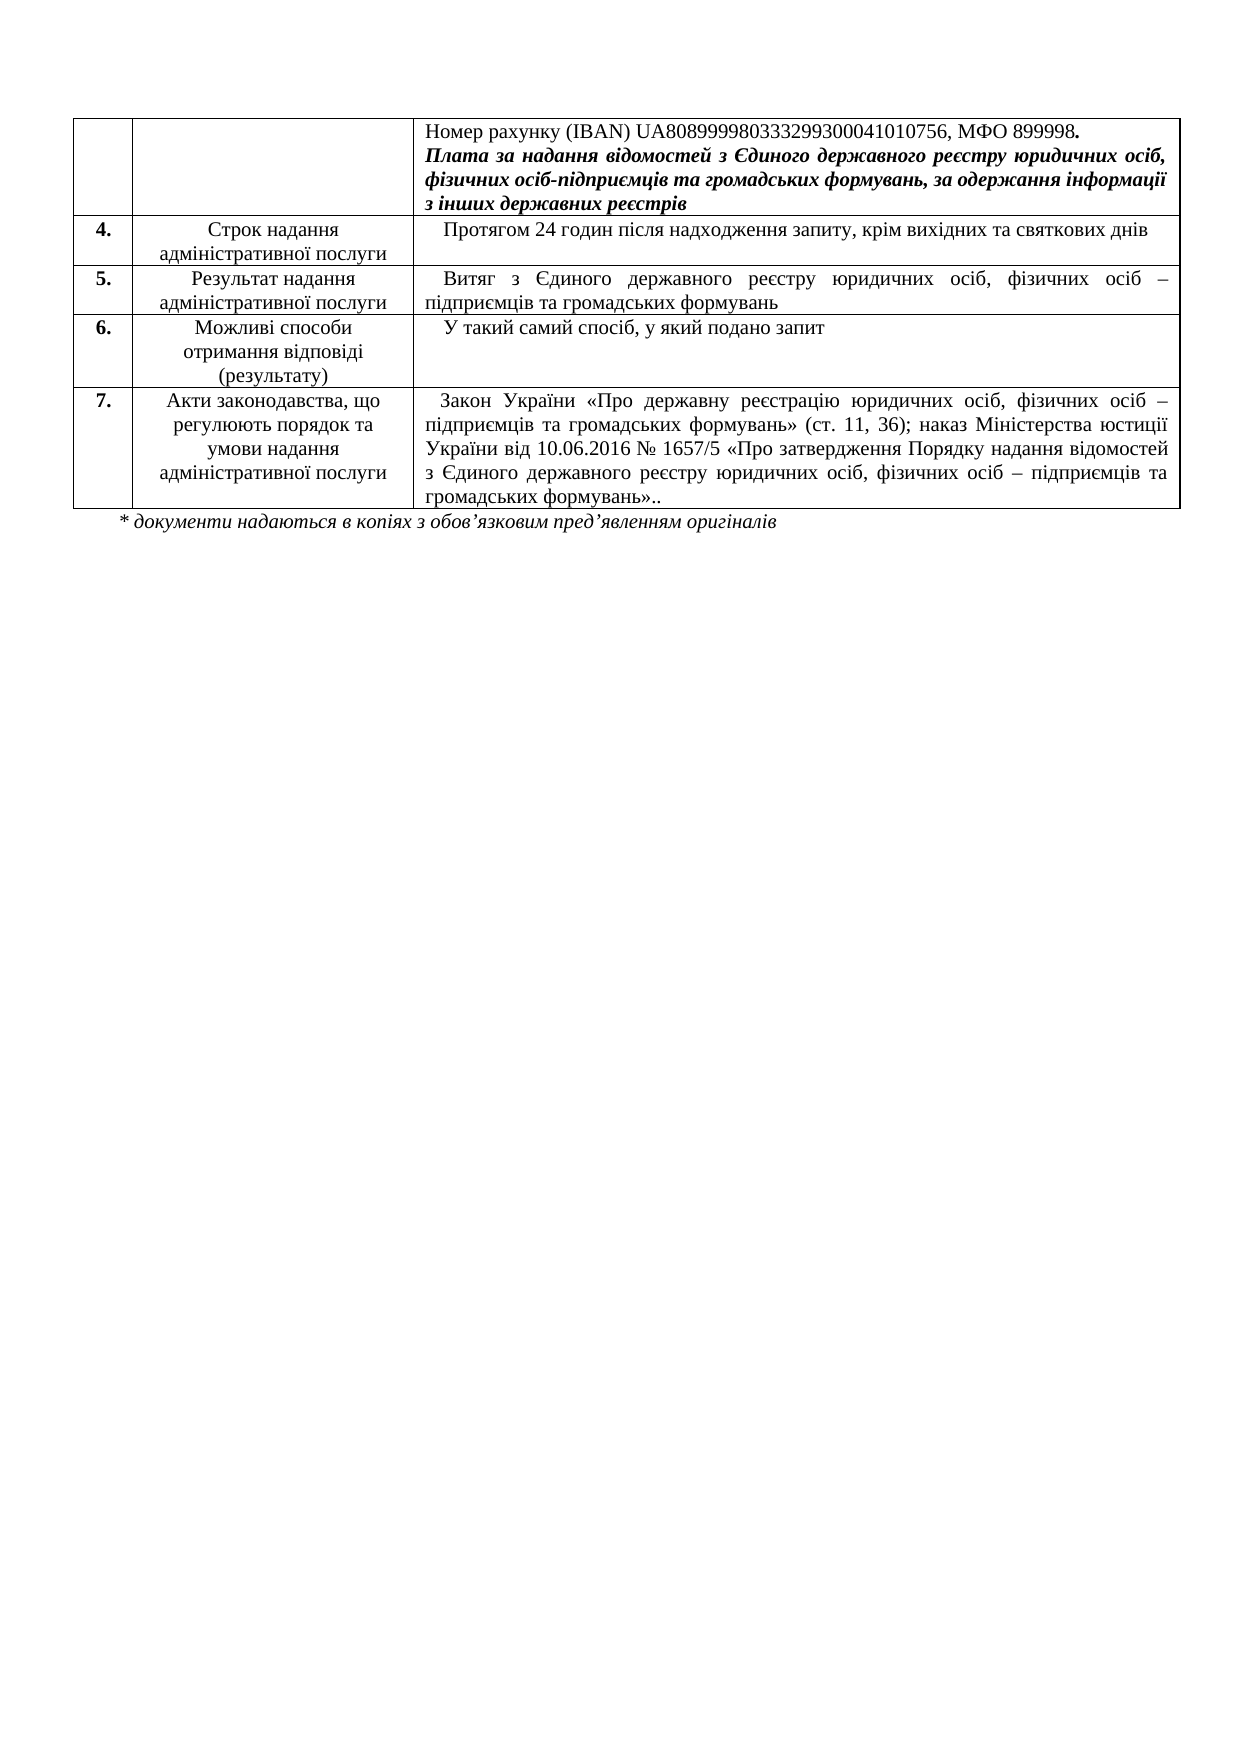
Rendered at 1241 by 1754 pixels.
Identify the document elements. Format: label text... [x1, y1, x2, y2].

table_cell Протягом 24 годин після надходження запиту, крім вихідних та святкових днів [414, 216, 1179, 264]
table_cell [414, 119, 1179, 215]
table_cell 6. [74, 315, 132, 387]
table_cell Можливі способи отримання відповіді (результату) [133, 315, 218, 387]
table_cell 5. [74, 266, 132, 314]
table_cell 3. [74, 119, 132, 215]
table_cell Можливі способи отримання відповіді (результату) [328, 315, 413, 387]
table_cell Результат надання адміністративної послуги [355, 266, 413, 314]
table_cell 7. [74, 388, 132, 508]
table_cell 4. [74, 216, 132, 264]
table_cell Закон України «Про державну реєстрацію юридичних осіб, фізичних осіб – підприємців та громадських формувань» (ст. 11, 36); наказ Міністерства юстиції України від 10.06.2016 № 1657/5 «Про затвердження Порядку надання відомостей з Єдиного державного реєстру юридичних осіб, фізичних осіб – підприємців та громадських формувань».. [414, 388, 1179, 508]
table_cell Строк надання адміністративної послуги [133, 216, 208, 264]
text * документи надаються в копіях з обов’язковим пред’явленням оригіналів [118, 509, 1122, 533]
table_cell У такий самий спосіб, у який подано запит [414, 315, 1179, 387]
table_cell Результат надання адміністративної послуги [133, 266, 191, 314]
table_cell Строк надання адміністративної послуги [339, 216, 413, 264]
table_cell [133, 119, 413, 215]
table_cell Акти законодавства, що регулюють порядок та умови надання адміністративної послуги [133, 388, 413, 508]
table_cell Витяг з Єдиного державного реєстру юридичних осіб, фізичних осіб – підприємців та громадських формувань [414, 266, 1179, 314]
